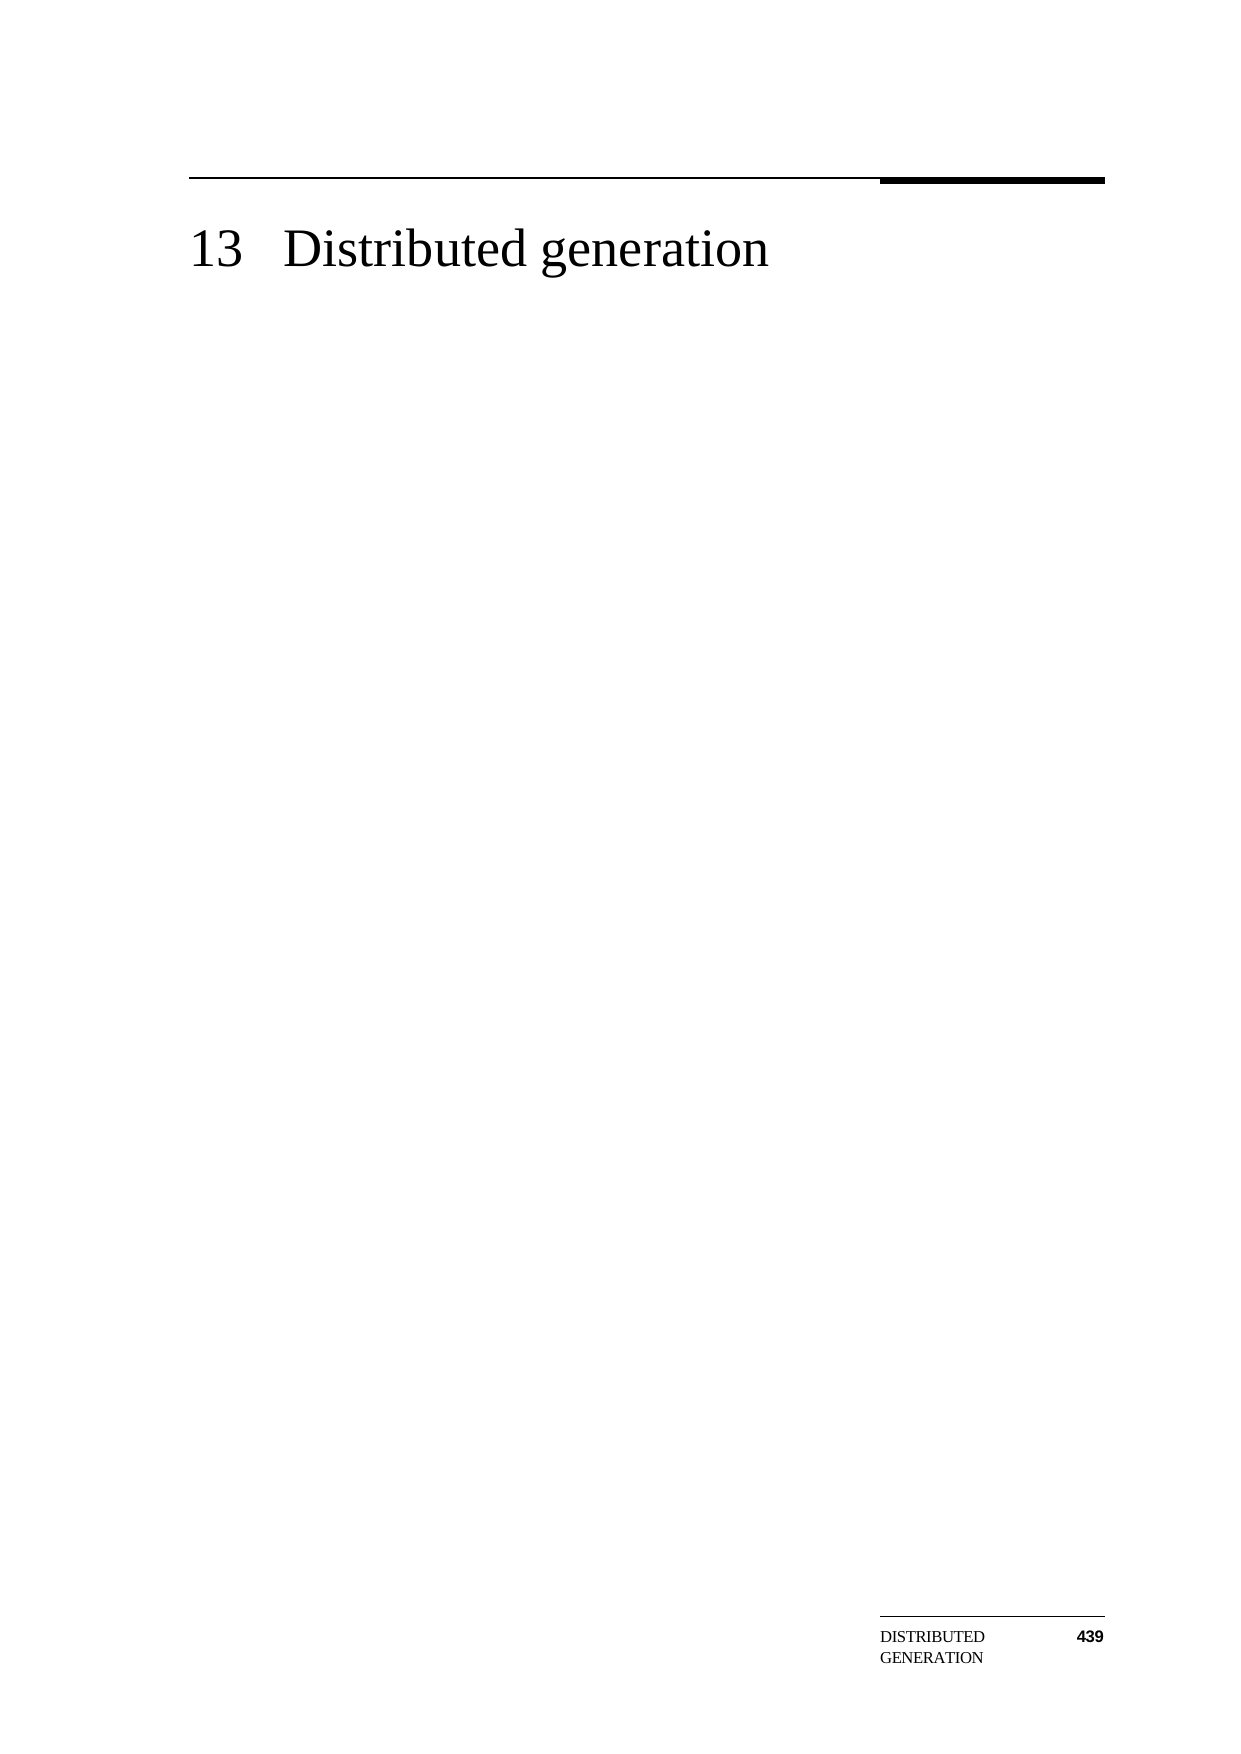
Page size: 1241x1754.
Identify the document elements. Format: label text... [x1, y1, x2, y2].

subtitle 13 Distributed generation [189, 217, 1104, 279]
